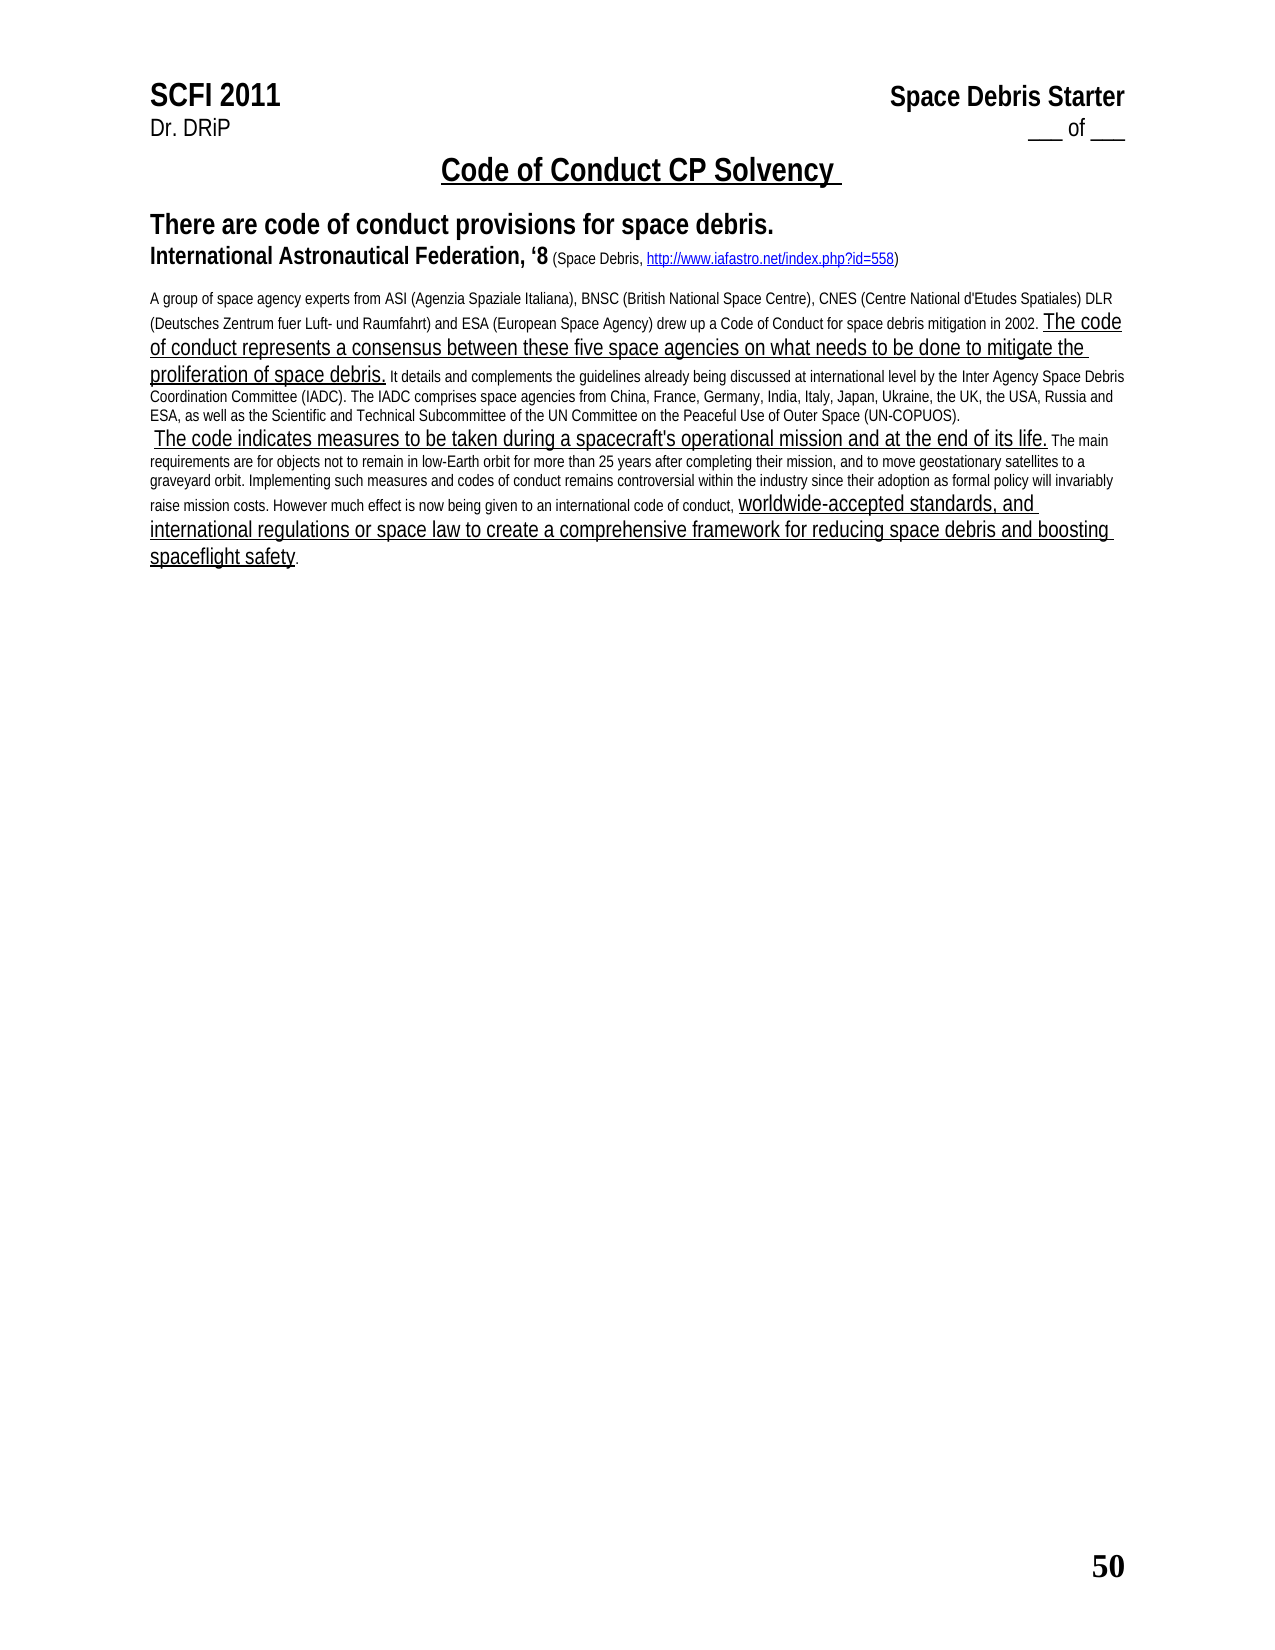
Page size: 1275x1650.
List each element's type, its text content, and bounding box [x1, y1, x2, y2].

text A group of space agency experts from ASI (Agenzia Spaziale Italiana), BNSC (British National Space Centre), CNES (Centre National d'Etudes Spatiales) DLR (Deutsches Zentrum fuer Luft- und Raumfahrt) and ESA (European Space Agency) drew up a Code of Conduct for space debris mitigation in 2002. The code of conduct represents a consensus between these five space agencies on what needs to be done to mitigate the proliferation of space debris. It details and complements the guidelines already being discussed at international level by the Inter Agency Space Debris Coordination Committee (IADC). The IADC comprises space agencies from China, France, Germany, India, Italy, Japan, Ukraine, the UK, the USA, Russia and ESA, as well as the Scientific and Technical Subcommittee of the UN Committee on the Peaceful Use of Outer Space (UN-COPUOS). [150, 289, 1125, 425]
text There are code of conduct provisions for space debris. [150, 207, 1125, 241]
text Code of Conduct CP Solvency [150, 150, 1125, 188]
text The code indicates measures to be taken during a spacecraft's operational mission and at the end of its life. The main requirements are for objects not to remain in low-Earth orbit for more than 25 years after completing their mission, and to move geostationary satellites to a graveyard orbit. Implementing such measures and codes of conduct remains controversial within the industry since their adoption as formal policy will invariably raise mission costs. However much effect is now being given to an international code of conduct, worldwide-accepted standards, and international regulations or space law to create a comprehensive framework for reducing space debris and boosting spaceflight safety. [150, 425, 1125, 569]
text International Astronautical Federation, ‘8 (Space Debris, http://www.iafastro.net/index.php?id=558) [150, 241, 1125, 269]
